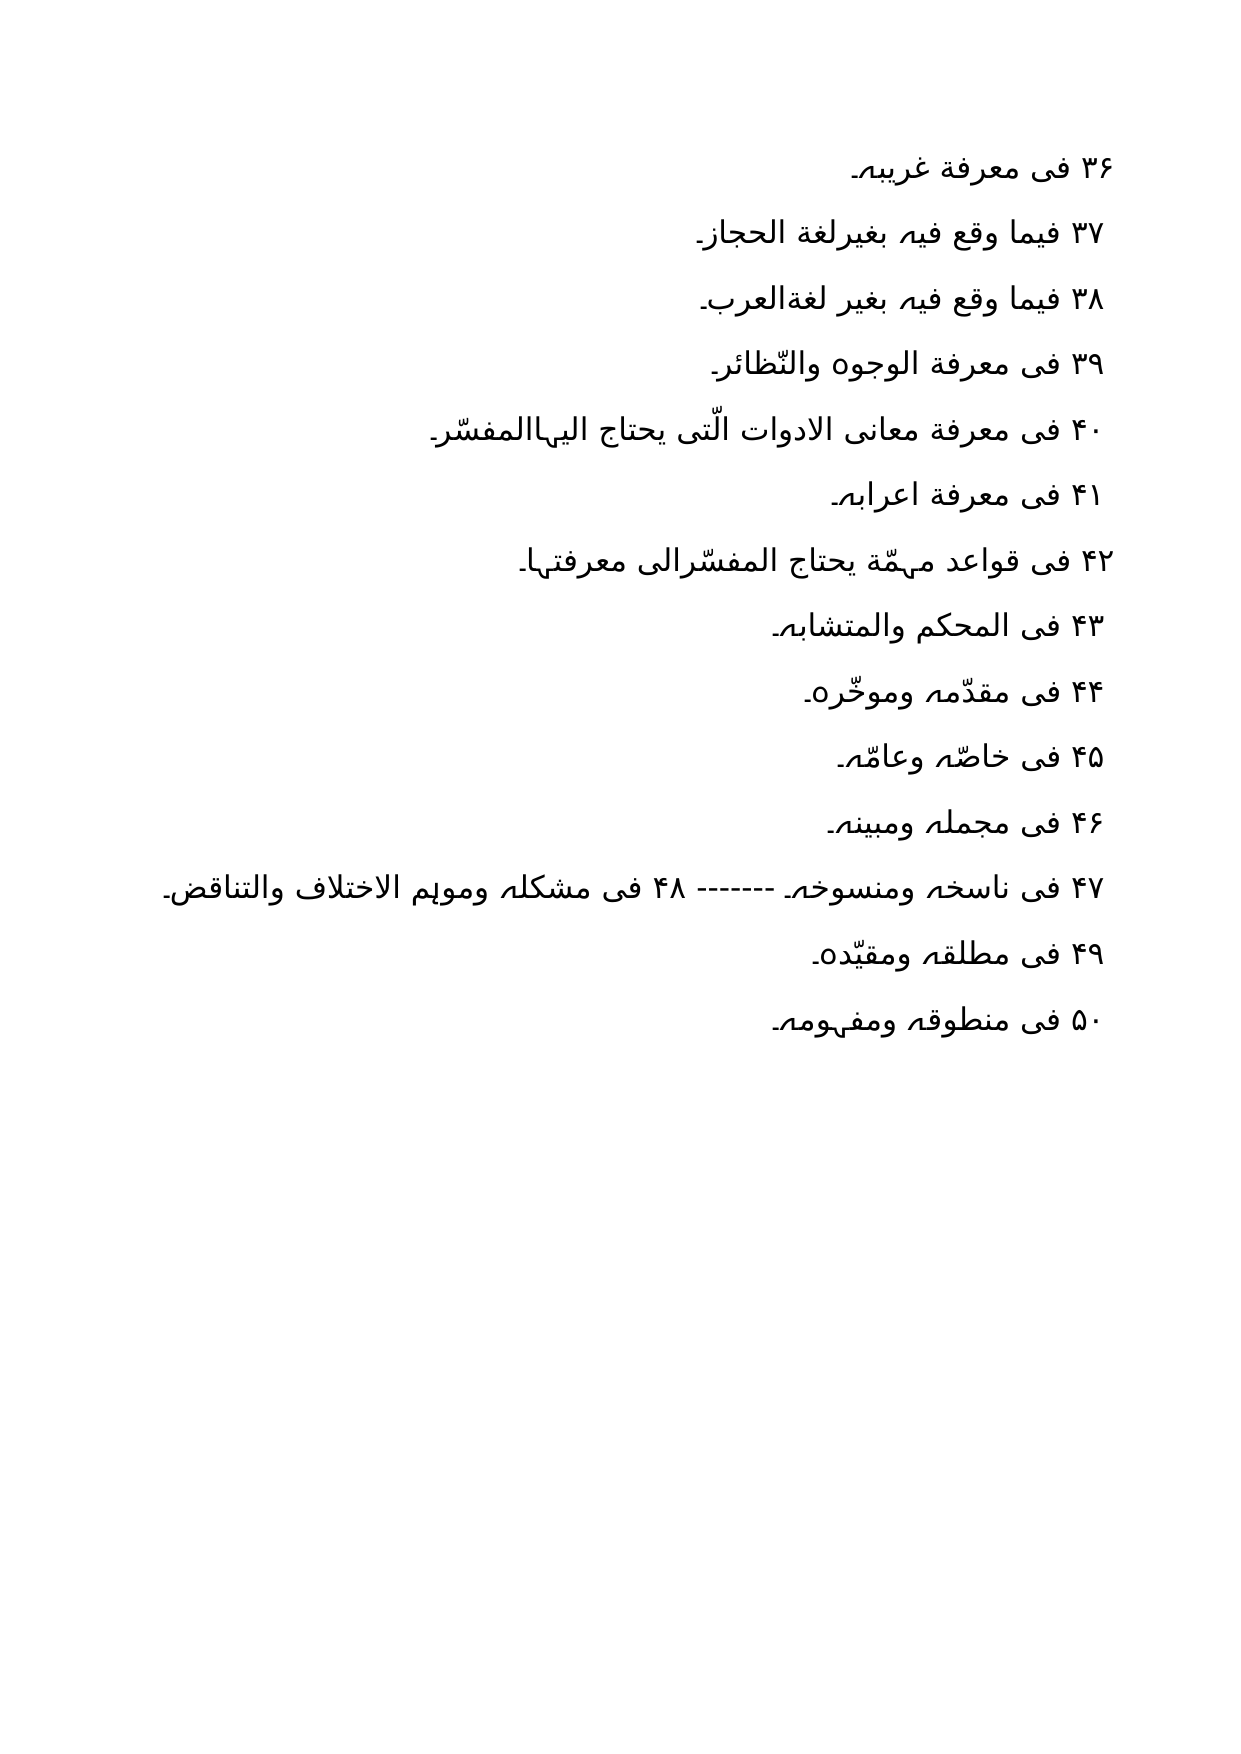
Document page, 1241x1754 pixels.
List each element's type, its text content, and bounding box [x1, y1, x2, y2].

text ۳۹ فی معرفة الوجوہ والنّظائر۔ [72, 346, 1114, 382]
text ۴۷ فی ناسخہ ومنسوخہ۔ ------- ۴۸ فی مشکلہ وموہم الاختلاف والتناقض۔ [72, 870, 1114, 906]
text ۵۰ فی منطوقہ ومفہومہ۔ [72, 1001, 1114, 1037]
text ۴۰ فی معرفة معانی الادوات الّتی یحتاج الیہاالمفسّر۔ [72, 411, 1114, 448]
text ۳۸ فیما وقع فیہ بغیر لغةالعرب۔ [72, 280, 1114, 317]
text ۴۳ فی المحکم والمتشابہ۔ [72, 608, 1114, 644]
text ۴۹ فی مطلقہ ومقیّدہ۔ [72, 935, 1114, 972]
text ۴۱ فی معرفة اعرابہ۔ [72, 477, 1114, 513]
text ۴۵ فی خاصّہ وعامّہ۔ [72, 739, 1114, 775]
text ۳۷ فیما وقع فیہ بغیرلغة الحجاز۔ [72, 215, 1114, 251]
text ۴۲ فی قواعد مہمّة یحتاج المفسّرالی معرفتہا۔ [72, 542, 1114, 579]
text ۳۶ فی معرفة غریبہ۔ [72, 149, 1114, 186]
text ۴۴ فی مقدّمہ وموخّرہ۔ [72, 673, 1114, 710]
text ۴۶ فی مجملہ ومبینہ۔ [72, 804, 1114, 841]
